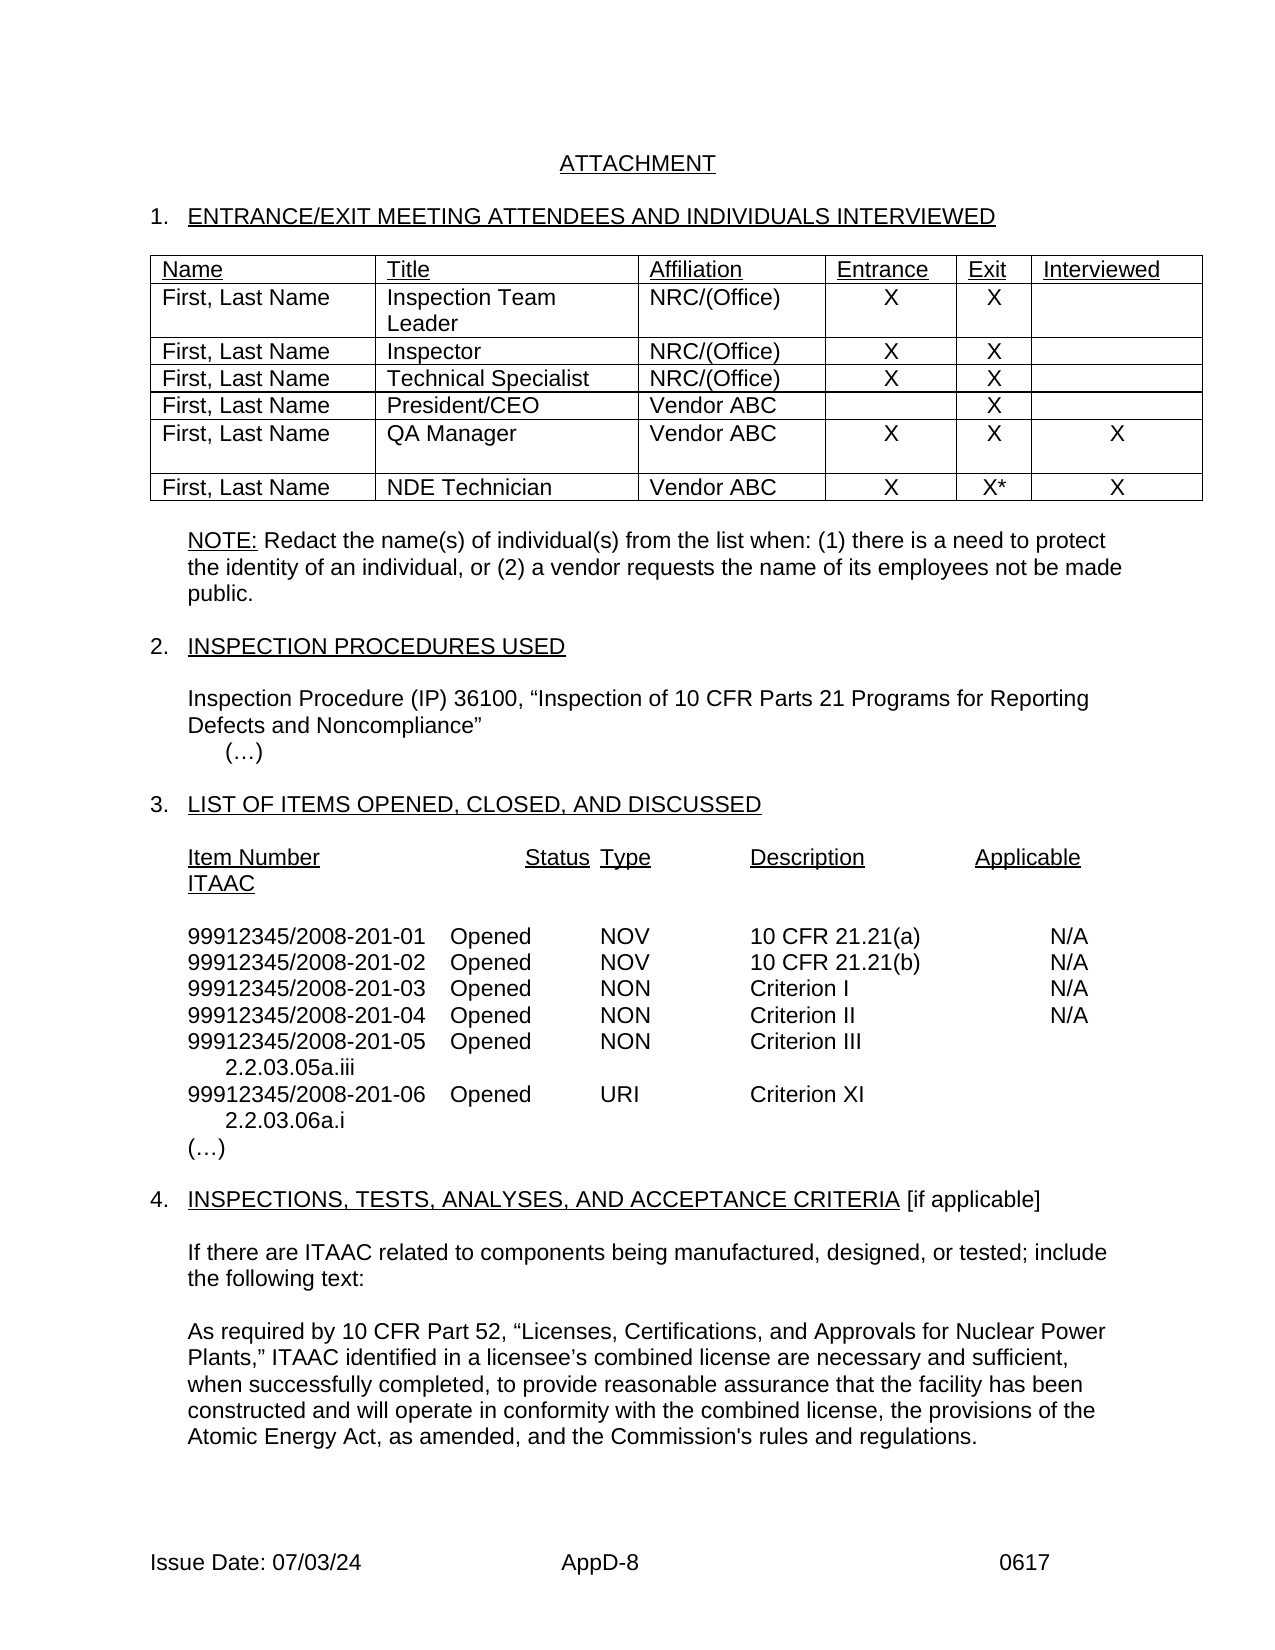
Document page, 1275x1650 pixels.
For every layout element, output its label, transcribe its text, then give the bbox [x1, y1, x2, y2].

table_cell [1032, 393, 1202, 419]
table_cell X [957, 338, 1031, 364]
list 99912345/2008-201-06 Opened URI Criterion XI 2.2.03.06a.i [187, 1081, 1125, 1133]
table_cell First, Last Name [151, 338, 375, 364]
list 99912345/2008-201-03 Opened NON Criterion I N/A [187, 975, 1125, 1002]
list (…) [187, 738, 1125, 764]
table_cell NDE Technician [376, 474, 638, 500]
table_cell Technical Specialist [376, 365, 638, 391]
table_cell QA Manager [376, 420, 638, 472]
table_cell X [826, 284, 956, 337]
table_cell President/CEO [376, 393, 638, 419]
list (…) [187, 1133, 1125, 1160]
text As required by 10 CFR Part 52, “Licenses, Certifications, and Approvals for Nuclear Power Plants,” ITAAC identified in a licensee’s combined license are necessary and sufficient, when successfully completed, to provide reasonable assurance that the facility has been constructed and will operate in conformity with the combined license, the provisions of the Atomic Energy Act, as amended, and the Commission's rules and regulations. [187, 1318, 1125, 1450]
table_cell X [957, 393, 1031, 419]
table_cell X [1032, 474, 1202, 500]
table_cell X [826, 474, 956, 500]
list LIST OF ITEMS OPENED, CLOSED, AND DISCUSSED [150, 791, 1125, 817]
table_cell X [826, 420, 956, 472]
table_cell First, Last Name [151, 474, 375, 500]
list 99912345/2008-201-04 Opened NON Criterion II N/A [187, 1002, 1125, 1028]
list NOTE: Redact the name(s) of individual(s) from the list when: (1) there is a need to protect the identity of an individual, or (2) a vendor requests the name of its employees not be made public. [187, 527, 1125, 606]
table_cell X [957, 420, 1031, 472]
table_header Exit [957, 256, 1031, 283]
list 99912345/2008-201-05 Opened NON Criterion III 2.2.03.05a.iii [187, 1028, 1125, 1081]
table_cell First, Last Name [151, 365, 375, 391]
table_cell Vendor ABC [639, 420, 825, 472]
text Inspection Procedure (IP) 36100, “Inspection of 10 CFR Parts 21 Programs for Reporting Defects and Noncompliance” [187, 685, 1125, 738]
list ENTRANCE/EXIT MEETING ATTENDEES AND INDIVIDUALS INTERVIEWED [150, 203, 1125, 229]
table_cell First, Last Name [151, 420, 375, 472]
table_cell Vendor ABC [639, 474, 825, 500]
table_header Entrance [826, 256, 956, 283]
table_cell [1032, 365, 1202, 391]
table_cell X* [957, 474, 1031, 500]
list 99912345/2008-201-01 Opened NOV 10 CFR 21.21(a) N/A [187, 923, 1125, 949]
table_cell First, Last Name [151, 284, 375, 337]
table_cell [1032, 284, 1202, 337]
table_cell X [826, 338, 956, 364]
table_header Affiliation [639, 256, 825, 283]
table_cell First, Last Name [151, 393, 375, 419]
table_cell NRC/(Office) [639, 284, 825, 337]
table_cell X [1032, 420, 1202, 472]
list INSPECTIONS, TESTS, ANALYSES, AND ACCEPTANCE CRITERIA [if applicable] [150, 1186, 1125, 1212]
list If there are ITAAC related to components being manufactured, designed, or tested; include the following text: [187, 1239, 1125, 1292]
table_cell [1032, 338, 1202, 364]
table_cell X [957, 365, 1031, 391]
table_cell NRC/(Office) [639, 338, 825, 364]
table_cell [826, 393, 956, 419]
table_header Title [376, 256, 638, 283]
table_cell X [826, 365, 956, 391]
table_cell X [957, 284, 1031, 337]
table_cell Inspector [376, 338, 638, 364]
table_cell Vendor ABC [639, 393, 825, 419]
table_header Name [151, 256, 375, 283]
table_cell NRC/(Office) [639, 365, 825, 391]
list ATTACHMENT [150, 150, 1125, 176]
list Item Number Status Type Description Applicable ITAAC [187, 843, 1125, 896]
list INSPECTION PROCEDURES USED [150, 633, 1125, 659]
table_header Interviewed [1032, 256, 1202, 283]
table_cell Inspection Team Leader [376, 284, 638, 337]
list 99912345/2008-201-02 Opened NOV 10 CFR 21.21(b) N/A [187, 949, 1125, 975]
